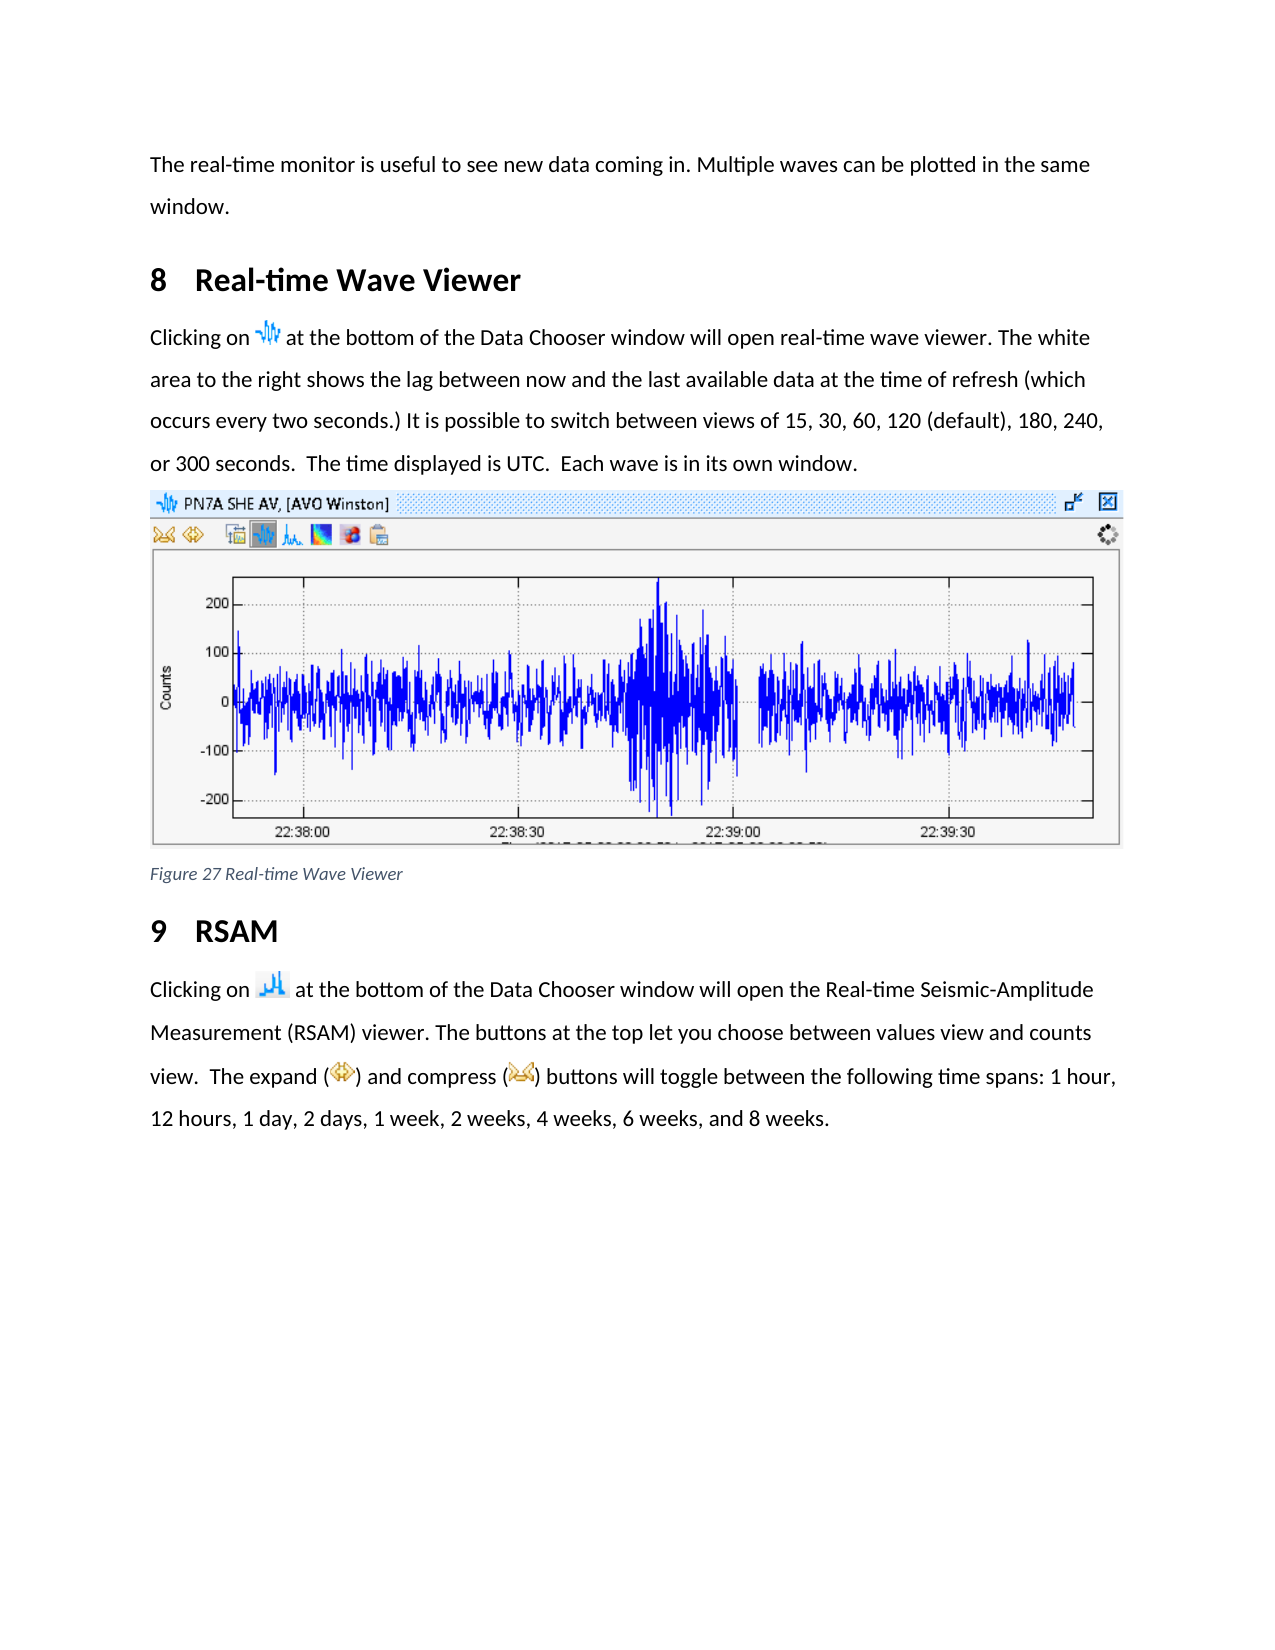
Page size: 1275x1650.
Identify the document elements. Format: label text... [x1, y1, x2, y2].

picture [330, 1059, 355, 1085]
text Figure 27 Real-time Wave Viewer [150, 862, 1125, 885]
picture [150, 490, 1124, 849]
subtitle Real-time Wave Viewer [150, 259, 1125, 300]
subtitle RSAM [150, 910, 1125, 951]
text The real-time monitor is useful to see new data coming in. Multiple waves can be plotted in the same window. [150, 150, 1125, 220]
text Clicking on at the bottom of the Data Chooser window will open real-time wave viewer. The white area to the right shows the lag between now and the last available data at the time of refresh (which occurs every two seconds.) It is possible to switch between views of 15, 30, 60, 120 (default), 180, 240, or 300 seconds. The time displayed is UTC. Each wave is in its own window. [150, 320, 1125, 477]
picture [255, 320, 281, 345]
text Clicking on at the bottom of the Data Chooser window will open the Real-time Seismic-Amplitude Measurement (RSAM) viewer. The buttons at the top let you choose between values view and counts view. The expand () and compress () buttons will toggle between the following time spans: 1 hour, 12 hours, 1 day, 2 days, 1 week, 2 weeks, 4 weeks, 6 weeks, and 8 weeks. [150, 971, 1125, 1132]
picture [508, 1059, 534, 1085]
picture [255, 971, 290, 998]
